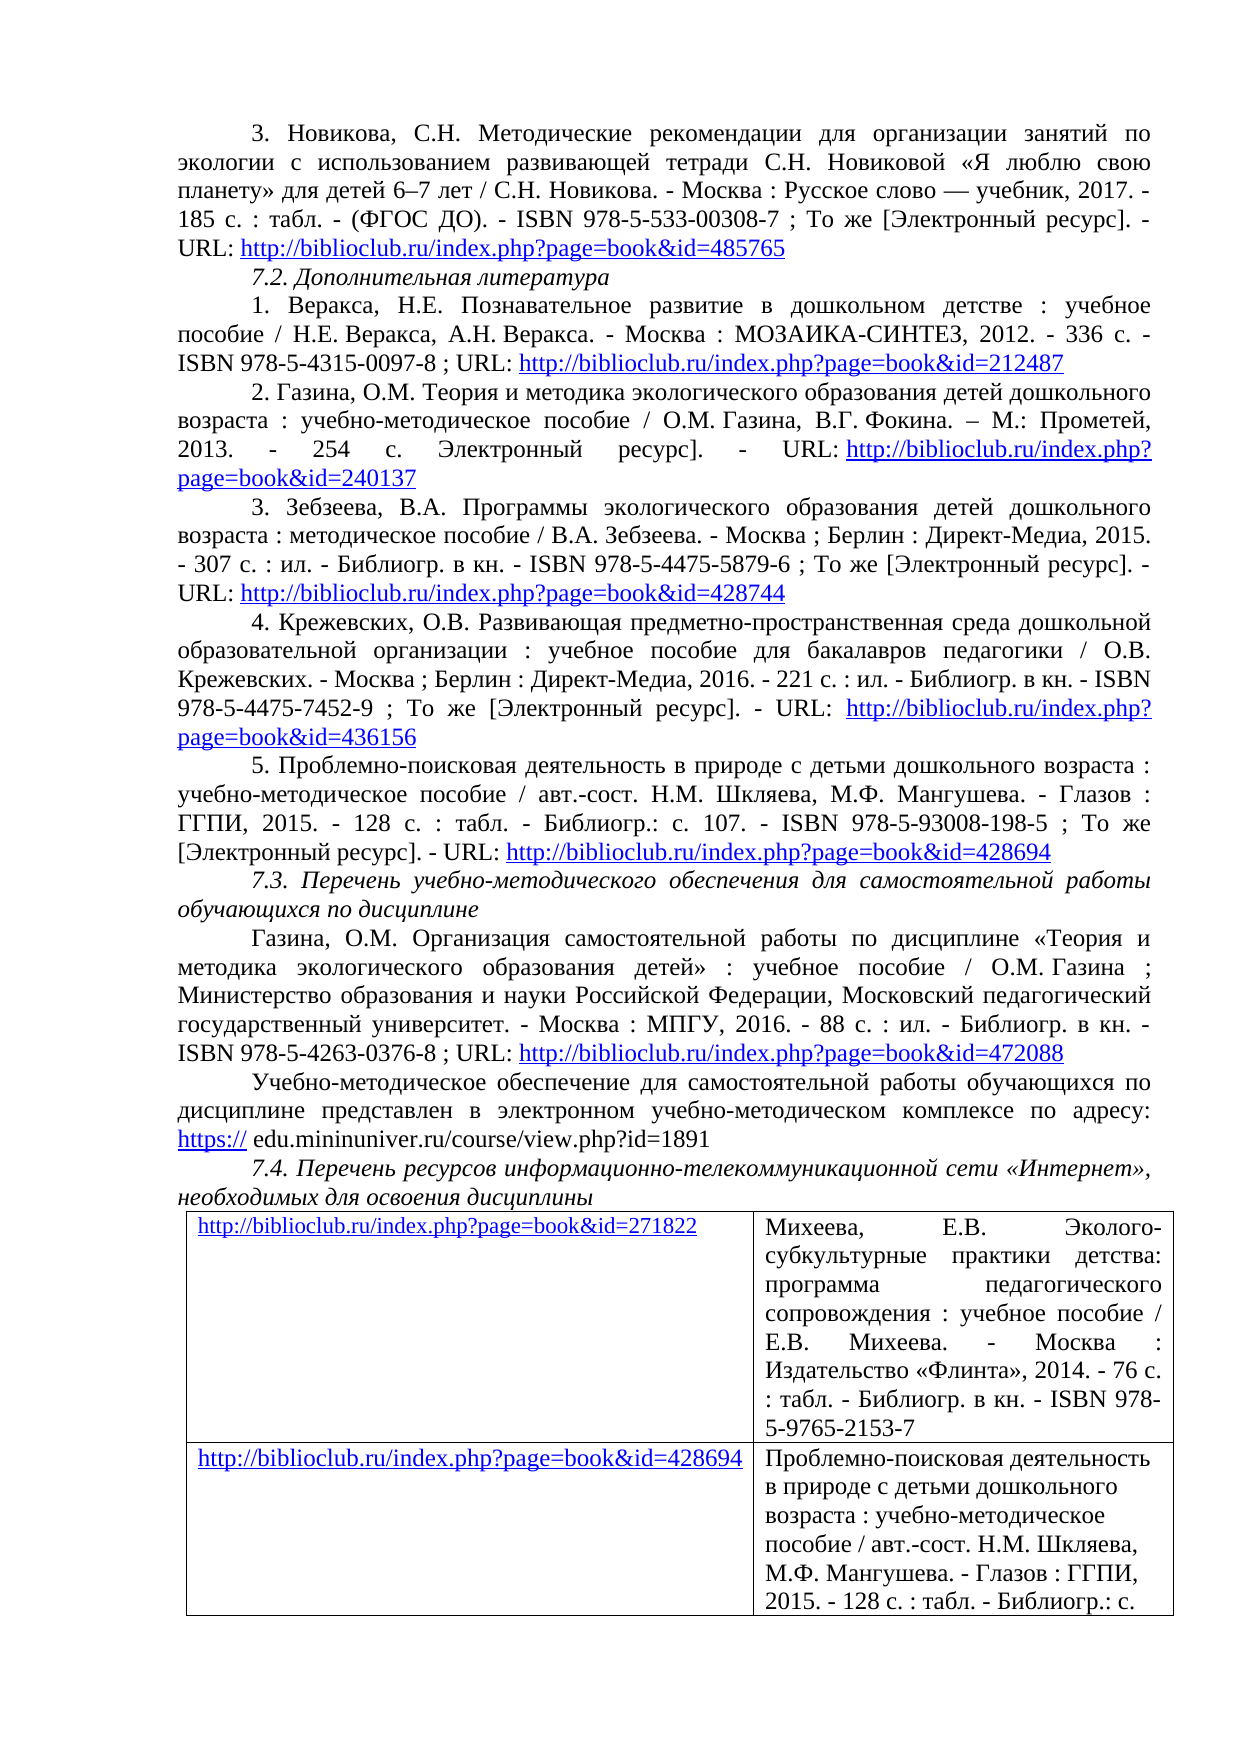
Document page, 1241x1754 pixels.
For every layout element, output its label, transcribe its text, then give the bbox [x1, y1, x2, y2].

text 7.2. Дополнительная литература [177, 262, 1152, 291]
text 3. Новикова, С.Н. Методические рекомендации для организации занятий по экологии с использованием развивающей тетради С.Н. Новиковой «Я люблю свою планету» для детей 6–7 лет / С.Н. Новикова. - Москва : Русское слово — учебник, 2017. - 185 с. : табл. - (ФГОС ДО). - ISBN 978-5-533-00308-7 ; То же [Электронный ресурс]. - URL: http://biblioclub.ru/index.php?page=bookHYPERLINK "http://biblioclub.ru/index.php?page=book&id=485765"&HYPERLINK "http://biblioclub.ru/index.php?page=book&id=485765"id=485765 [177, 118, 1152, 262]
text 3. Зебзеева, В.А. Программы экологического образования детей дошкольного возраста : методическое пособие / В.А. Зебзеева. - Москва ; Берлин : Директ-Медиа, 2015. - 307 с. : ил. - Библиогр. в кн. - ISBN 978-5-4475-5879-6 ; То же [Электронный ресурс]. - URL: http://biblioclub.ru/index.php?page=bookHYPERLINK "http://biblioclub.ru/index.php?page=book&id=428744"&HYPERLINK "http://biblioclub.ru/index.php?page=book&id=428744"id=428744 [177, 492, 1152, 607]
text 4. Крежевских, О.В. Развивающая предметно-пространственная среда дошкольной образовательной организации : учебное пособие для бакалавров педагогики / О.В. Крежевских. - Москва ; Берлин : Директ-Медиа, 2016. - 221 с. : ил. - Библиогр. в кн. - ISBN 978-5-4475-7452-9 ; То же [Электронный ресурс]. - URL: http://biblioclub.ru/index.php?page=bookHYPERLINK "http://biblioclub.ru/index.php?page=book&id=436156"&HYPERLINK "http://biblioclub.ru/index.php?page=book&id=436156"id=436156 [177, 607, 1152, 751]
table_header http://biblioclub.ru/index.php?page=bookHYPERLINK "http://biblioclub.ru/index.php?page=book&id=271822"&HYPERLINK "http://biblioclub.ru/index.php?page=book&id=271822"id=271822 [187, 1212, 753, 1442]
text 1. Веракса, Н.Е. Познавательное развитие в дошкольном детстве : учебное пособие / Н.Е. Веракса, А.Н. Веракса. - Москва : МОЗАИКА-СИНТЕЗ, 2012. - 336 с. - ISBN 978-5-4315-0097-8 ; URL: http://biblioclub.ru/index.php?page=bookHYPERLINK "http://biblioclub.ru/index.php?page=book&id=212487"&HYPERLINK "http://biblioclub.ru/index.php?page=book&id=212487"id=212487 [177, 291, 1152, 377]
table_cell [754, 1443, 1173, 1615]
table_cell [187, 1443, 753, 1615]
text Газина, О.М. Организация самостоятельной работы по дисциплине «Теория и методика экологического образования детей» : учебное пособие / О.М. Газина ; Министерство образования и науки Российской Федерации, Московский педагогический государственный университет. - Москва : МПГУ, 2016. - 88 с. : ил. - Библиогр. в кн. - ISBN 978-5-4263-0376-8 ; URL: http://biblioclub.ru/index.php?page=bookHYPERLINK "http://biblioclub.ru/index.php?page=book&id=472088"&HYPERLINK "http://biblioclub.ru/index.php?page=book&id=472088"id=472088 [177, 923, 1152, 1067]
text Учебно-методическое обеспечение для самостоятельной работы обучающихся по дисциплине представлен в электронном учебно-методическом комплексе по адресу: https:// edu.mininuniver.ru/course/view.php?id=1891 [177, 1067, 1152, 1153]
text 7.3. Перечень учебно-методического обеспечения для самостоятельной работы обучающихся по дисциплине [177, 866, 1152, 923]
text 2. Газина, О.М. Теория и методика экологического образования детей дошкольного возраста : учебно-методическое пособие / О.М. Газина, В.Г. Фокина. – М.: Прометей, 2013. - 254 с. Электронный ресурс]. - URL: http://biblioclub.ru/index.php?page=bookHYPERLINK "http://biblioclub.ru/index.php?page=book&id=240137"&HYPERLINK "http://biblioclub.ru/index.php?page=book&id=240137"id=240137 [177, 377, 1152, 492]
text 7.4. Перечень ресурсов информационно-телекоммуникационной сети «Интернет», необходимых для освоения дисциплины [177, 1153, 1152, 1211]
text 5. Проблемно-поисковая деятельность в природе с детьми дошкольного возраста : учебно-методическое пособие / авт.-сост. Н.М. Шкляева, М.Ф. Мангушева. - Глазов : ГГПИ, 2015. - 128 с. : табл. - Библиогр.: с. 107. - ISBN 978-5-93008-198-5 ; То же [Электронный ресурс]. - URL: http://biblioclub.ru/index.php?page=bookHYPERLINK "http://biblioclub.ru/index.php?page=book&id=428694"&HYPERLINK "http://biblioclub.ru/index.php?page=book&id=428694"id=428694 [177, 751, 1152, 866]
table_header Михеева, Е.В. Эколого-субкультурные практики детства: программа педагогического сопровождения : учебное пособие / Е.В. Михеева. - Москва : Издательство «Флинта», 2014. - 76 с. : табл. - Библиогр. в кн. - ISBN 978-5-9765-2153-7 [754, 1212, 1173, 1442]
